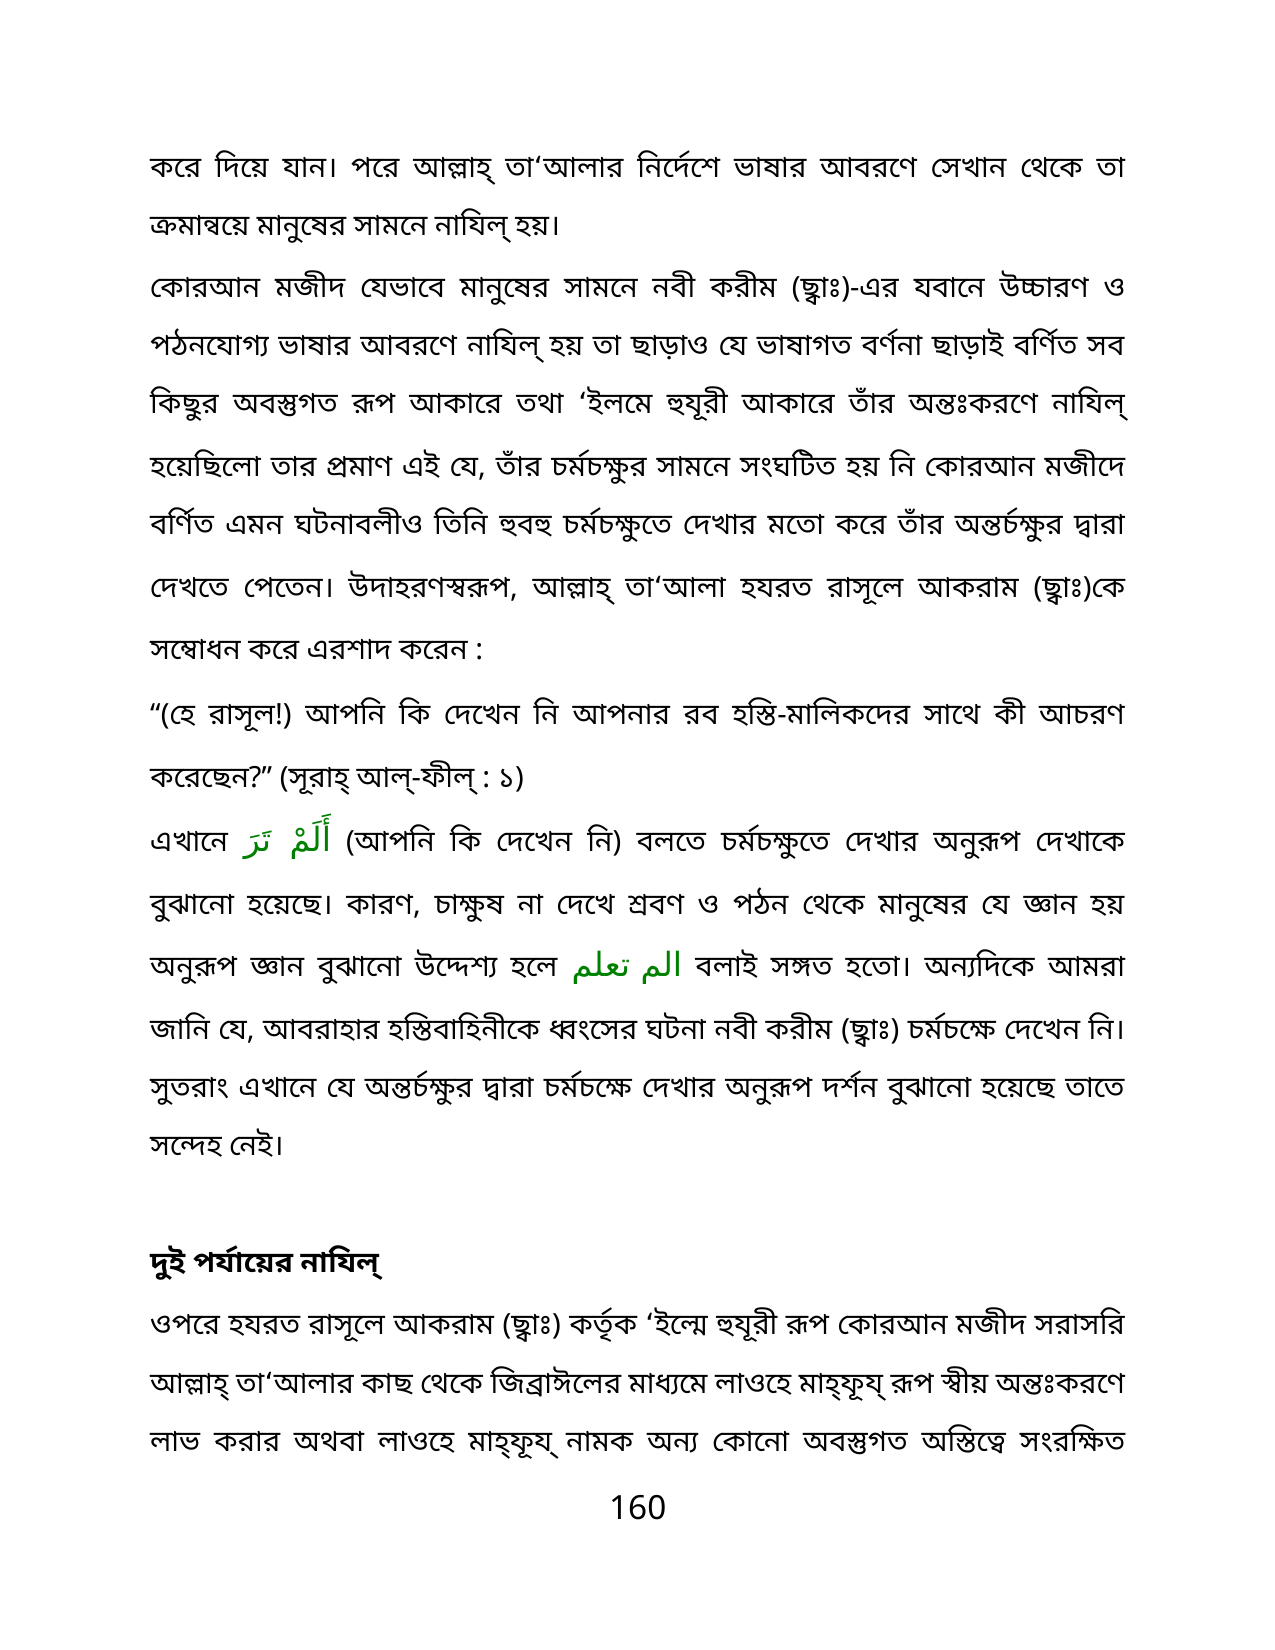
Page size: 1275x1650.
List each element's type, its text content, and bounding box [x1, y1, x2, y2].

text এখানে أَلَمْ تَرَ (আপনি কি দেখেন নি) বলতে চর্মচক্ষুতে দেখার অনুরূপ দেখাকে বুঝানো হয়েছে। কারণ, চাক্ষুষ না দেখে শ্রবণ ও পঠন থেকে মানুষের যে জ্ঞান হয় অনুরূপ জ্ঞান বুঝানো উদ্দেশ্য হলে الم تعلم বলাই সঙ্গত হতো। অন্যদিকে আমরা জানি যে, আবরাহার হস্তিবাহিনীকে ধ্বংসের ঘটনা নবী করীম (ছ্বাঃ) চর্মচক্ষে দেখেন নি। সুতরাং এখানে যে অন্তর্চক্ষুর দ্বারা চর্মচক্ষে দেখার অনুরূপ দর্শন বুঝানো হয়েছে তাতে সন্দেহ নেই। [150, 820, 1125, 1167]
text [150, 1304, 1125, 1463]
text দুই পর্যায়ের নাযিল্ [150, 1246, 1125, 1284]
text “(হে রাসূল!) আপনি কি দেখেন নি আপনার রব হস্তি-মালিকদের সাথে কী আচরণ করেছেন?” (সূরাহ্ আল্-ফীল্ : ১) [150, 693, 1125, 799]
text কোরআন মজীদ যেভাবে মানুষের সামনে নবী করীম (ছ্বাঃ)-এর যবানে উচ্চারণ ও পঠনযোগ্য ভাষার আবরণে নাযিল্ হয় তা ছাড়াও যে ভাষাগত বর্ণনা ছাড়াই বর্ণিত সব কিছুর অবস্তুগত রূপ আকারে তথা ‘ইলমে হুযূরী আকারে তাঁর অন্তঃকরণে নাযিল্ হয়েছিলো তার প্রমাণ এই যে, তাঁর চর্মচক্ষুর সামনে সংঘটিত হয় নি কোরআন মজীদে বর্ণিত এমন ঘটনাবলীও তিনি হুবহু চর্মচক্ষুতে দেখার মতো করে তাঁর অন্তর্চক্ষুর দ্বারা দেখতে পেতেন। উদাহরণস্বরূপ, আল্লাহ্ তা‘আলা হযরত রাসূলে আকরাম (ছ্বাঃ)কে সম্বোধন করে এরশাদ করেন : [150, 266, 1125, 672]
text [150, 150, 1125, 247]
